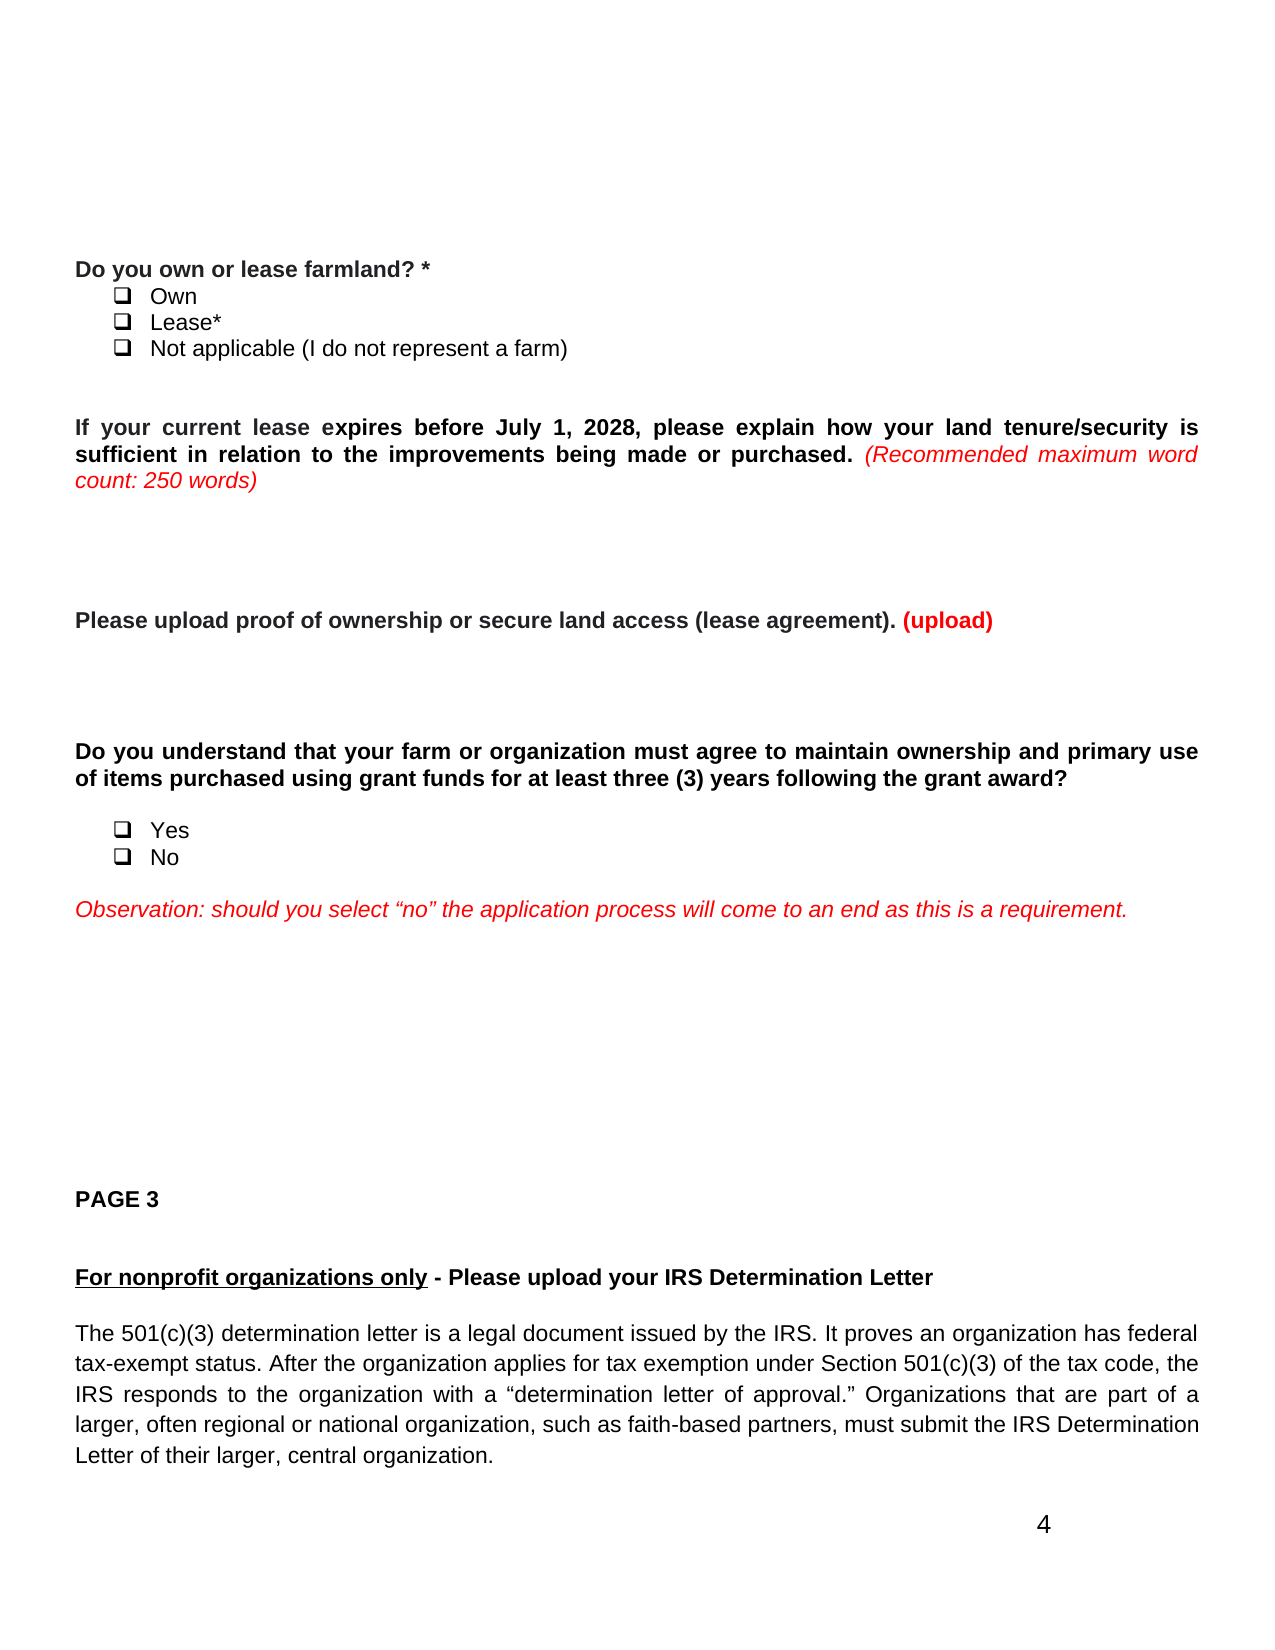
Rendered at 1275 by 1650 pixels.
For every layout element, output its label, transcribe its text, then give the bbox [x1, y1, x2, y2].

text PAGE 3 [75, 1186, 1200, 1213]
list No [112, 844, 1200, 870]
text If your current lease expires before July 1, 2028, please explain how your land tenure/security is sufficient in relation to the improvements being made or purchased. (Recommended maximum word count: 250 words) [75, 414, 1200, 493]
text Please upload proof of ownership or secure land access (lease agreement). (upload) [75, 607, 1200, 633]
list Own [112, 283, 1200, 309]
text Observation: should you select “no” the application process will come to an end as this is a requirement. [75, 896, 1200, 923]
text Do you own or lease farmland? * [75, 256, 1200, 283]
text Do you understand that your farm or organization must agree to maintain ownership and primary use of items purchased using grant funds for at least three (3) years following the grant award? [75, 738, 1200, 791]
list Lease* [112, 309, 1200, 335]
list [112, 335, 1200, 362]
list Yes [112, 817, 1200, 844]
text For nonprofit organizations only - Please upload your IRS Determination Letter [75, 1264, 1200, 1290]
text The 501(c)(3) determination letter is a legal document issued by the IRS. It proves an organization has federal tax-exempt status. After the organization applies for tax exemption under Section 501(c)(3) of the tax code, the IRS responds to the organization with a “determination letter of approval.” Organizations that are part of a larger, often regional or national organization, such as faith-based partners, must submit the IRS Determination Letter of their larger, central organization. [75, 1319, 1200, 1468]
